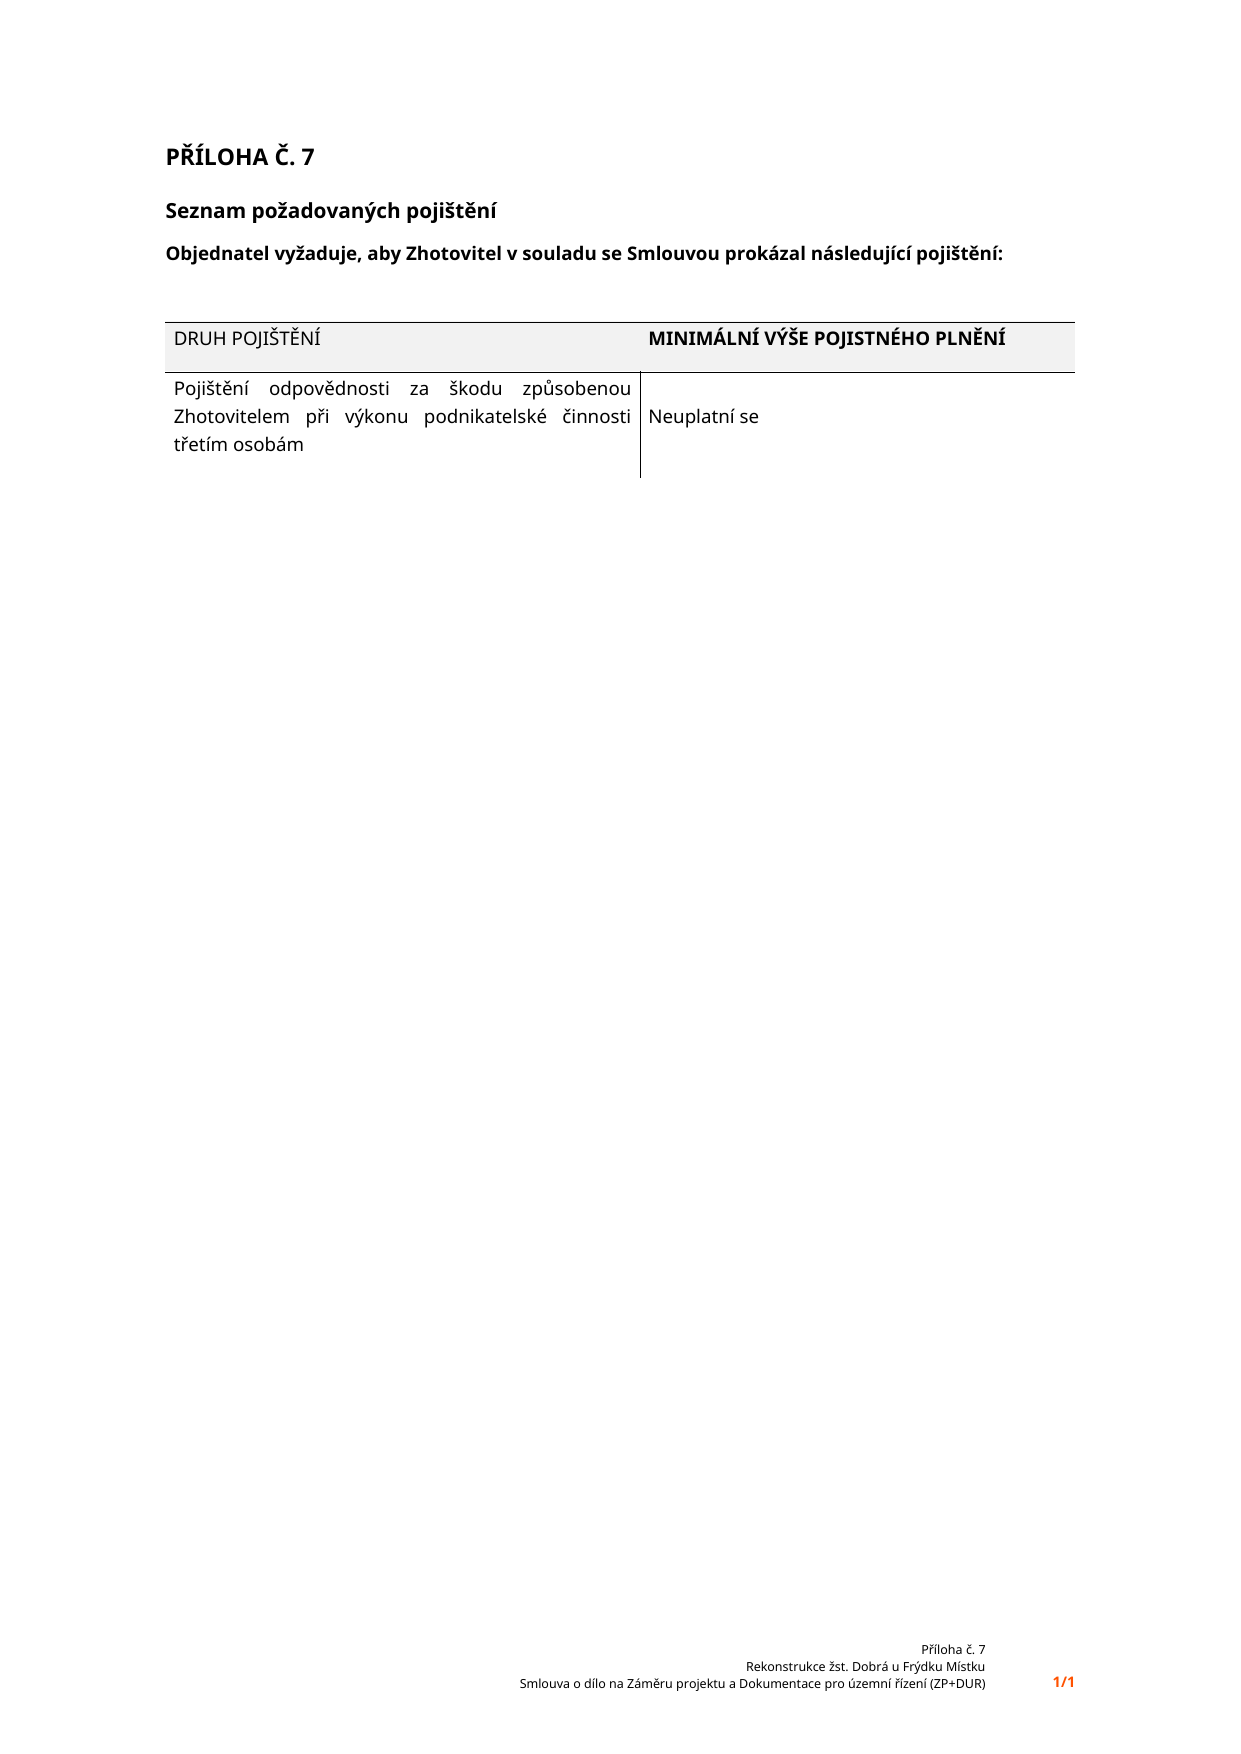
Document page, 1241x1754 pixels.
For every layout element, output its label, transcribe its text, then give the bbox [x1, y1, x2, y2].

text Objednatel vyžaduje, aby Zhotovitel v souladu se Smlouvou prokázal následující pojištění: [165, 240, 1075, 266]
text Příloha č. 7 [165, 141, 1075, 173]
table_cell Pojištění odpovědnosti za škodu způsobenou Zhotovitelem při výkonu podnikatelské činnosti třetím osobám [165, 373, 640, 478]
table_header DRUH POJIŠTĚNÍ [165, 323, 640, 371]
table_header MINIMÁLNÍ VÝŠE POJISTNÉHO PLNĚNÍ [640, 323, 1075, 371]
text Seznam požadovaných pojištění [165, 197, 1075, 225]
table_cell Neuplatní se [641, 373, 1075, 478]
